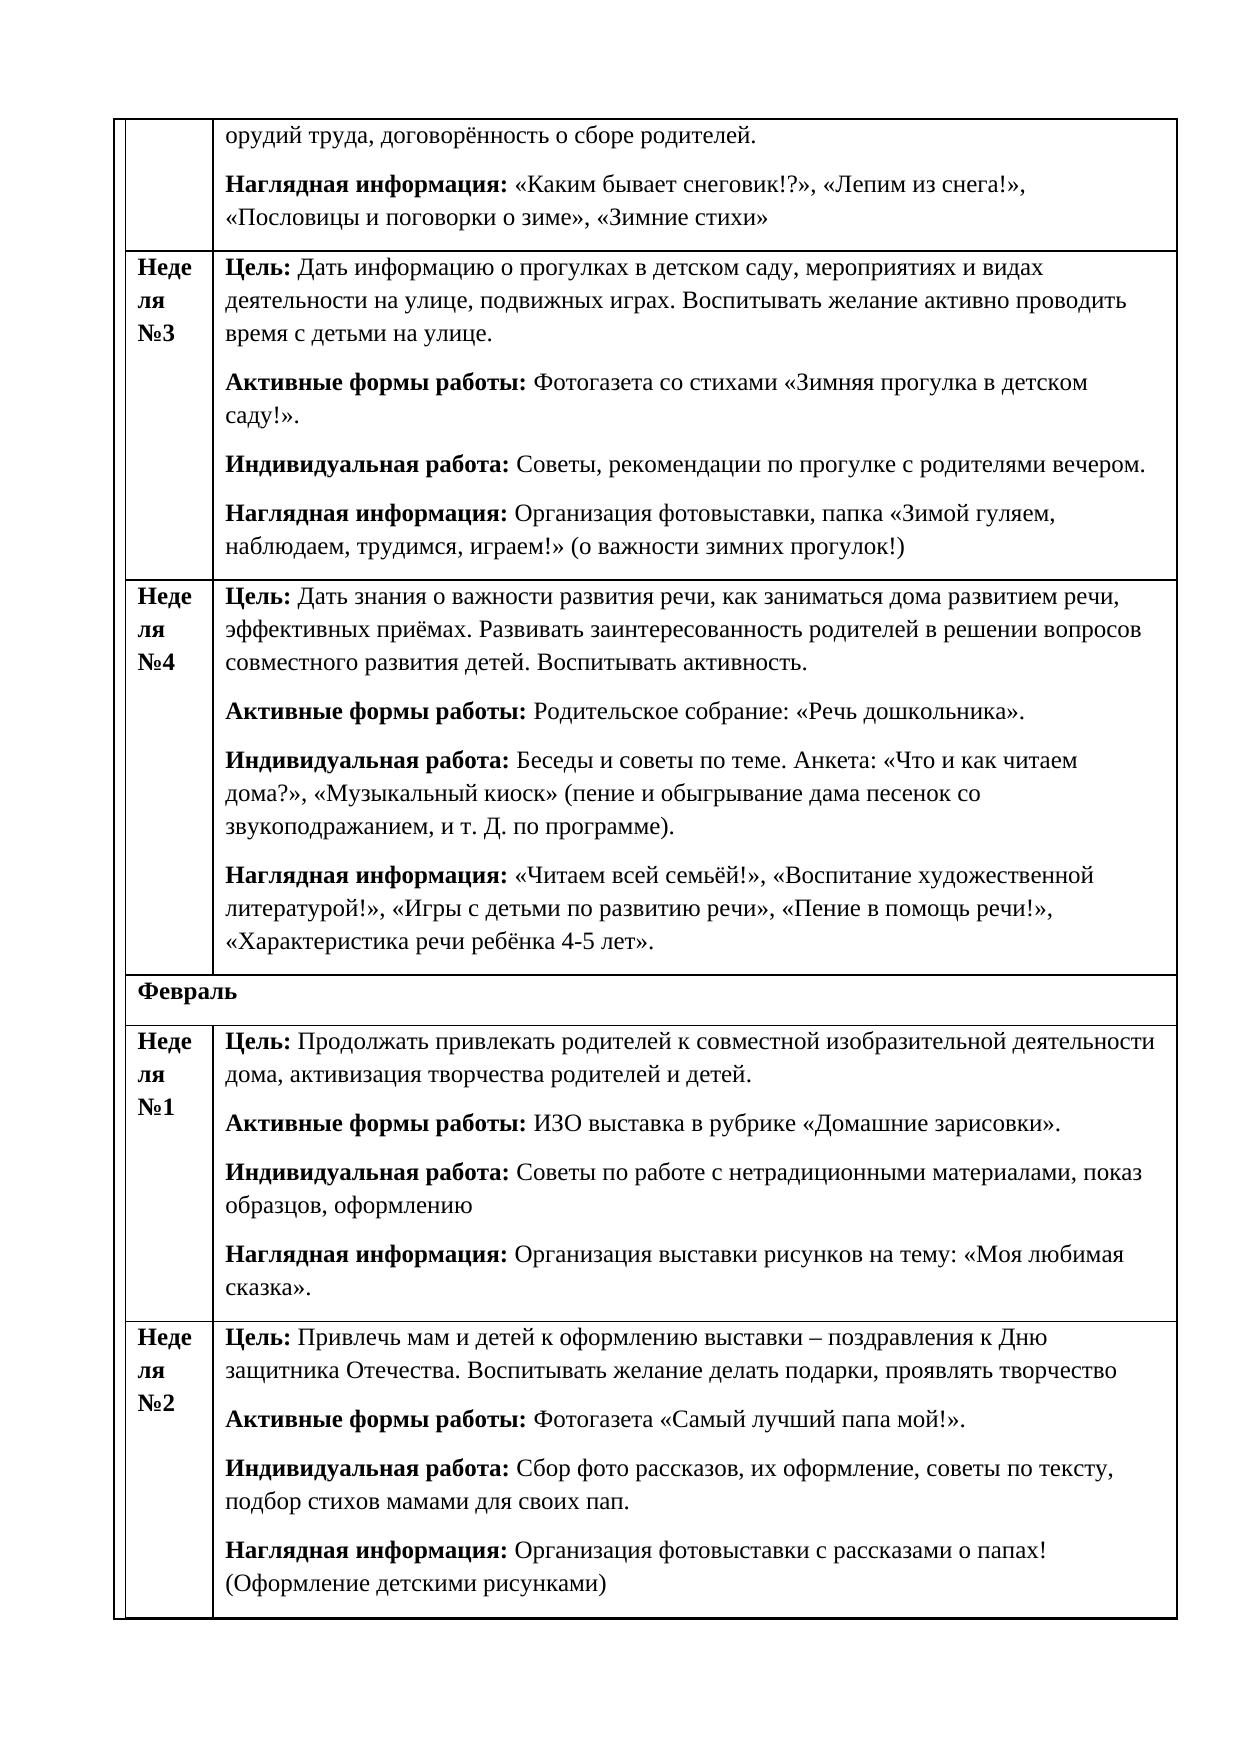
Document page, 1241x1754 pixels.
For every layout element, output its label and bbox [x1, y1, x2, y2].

table_header [115, 120, 125, 1618]
